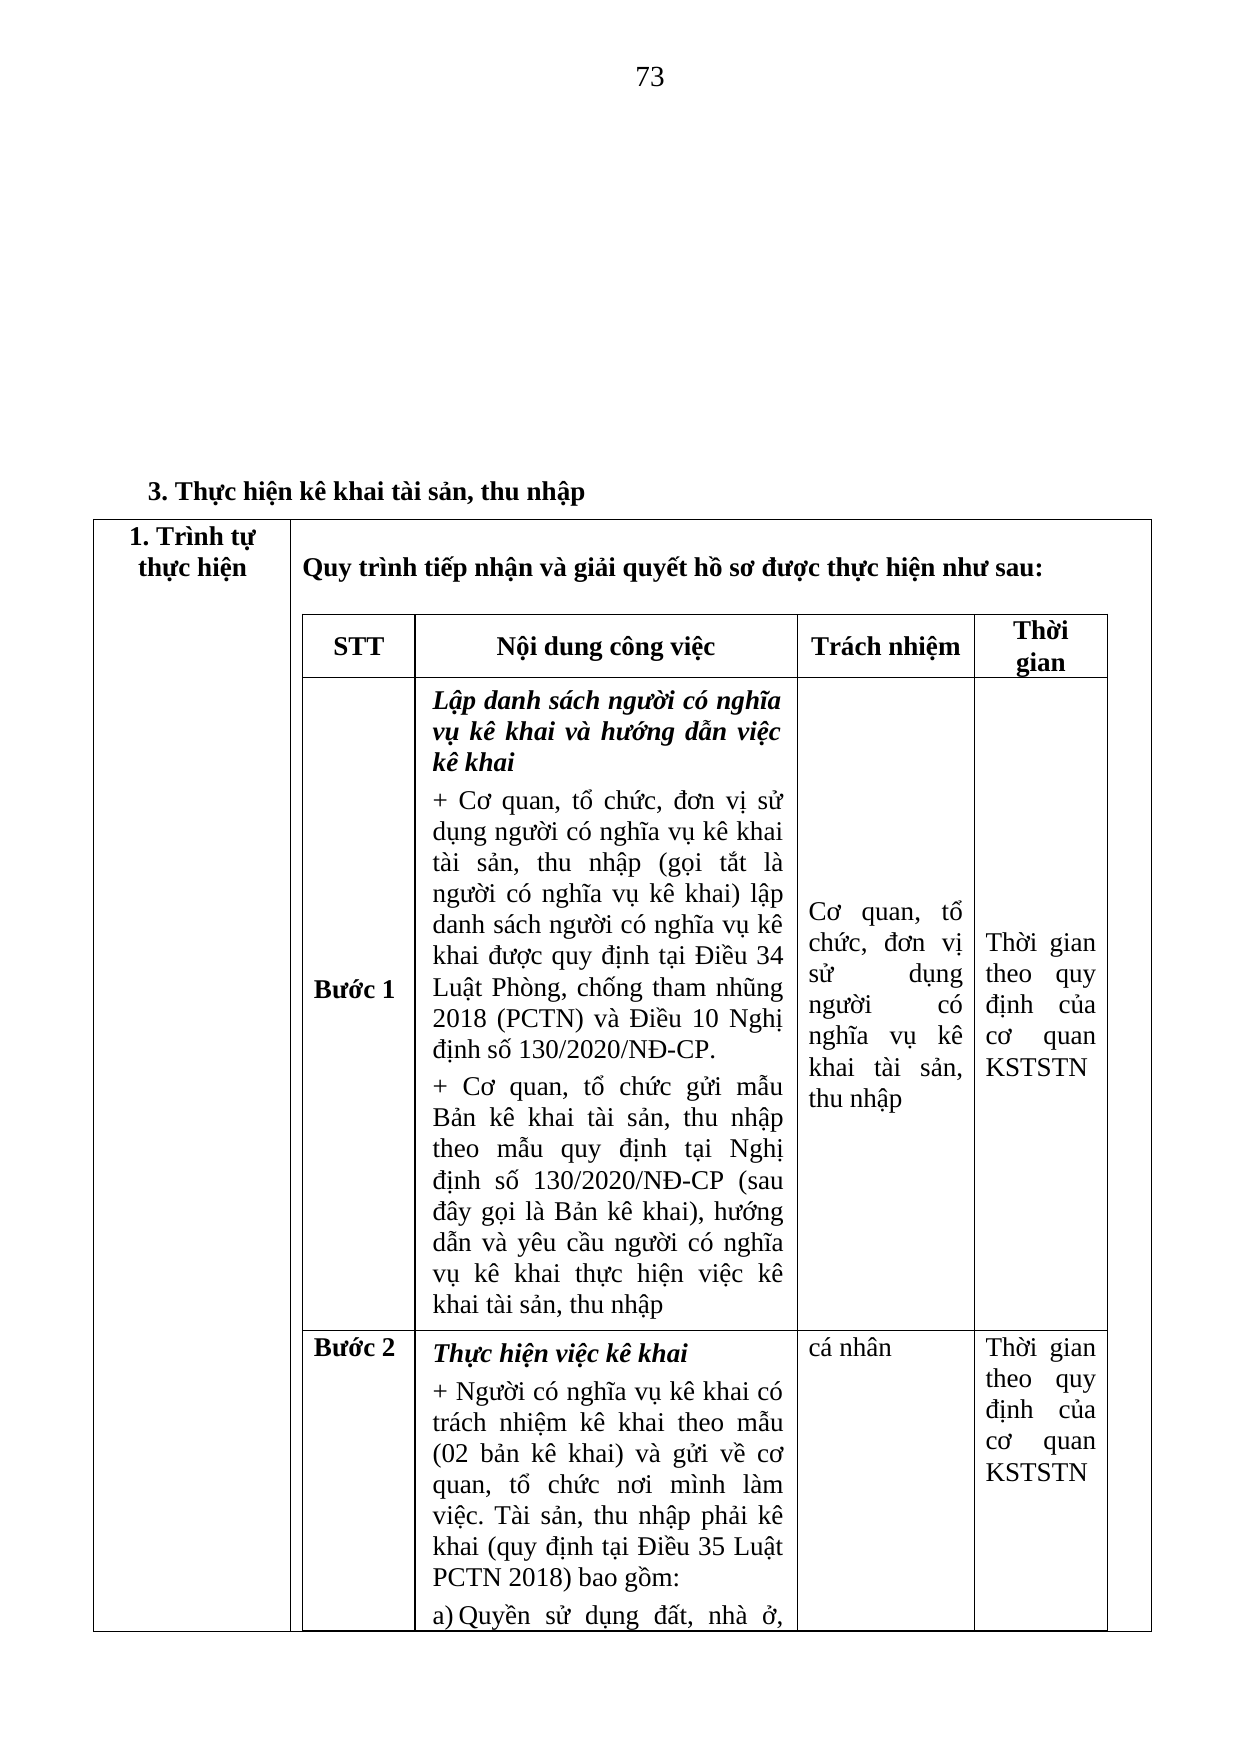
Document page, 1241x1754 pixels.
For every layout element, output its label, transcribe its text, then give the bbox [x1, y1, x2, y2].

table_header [94, 520, 290, 1631]
text 3. Thực hiện kê khai tài sản, thu nhập [148, 475, 1152, 506]
